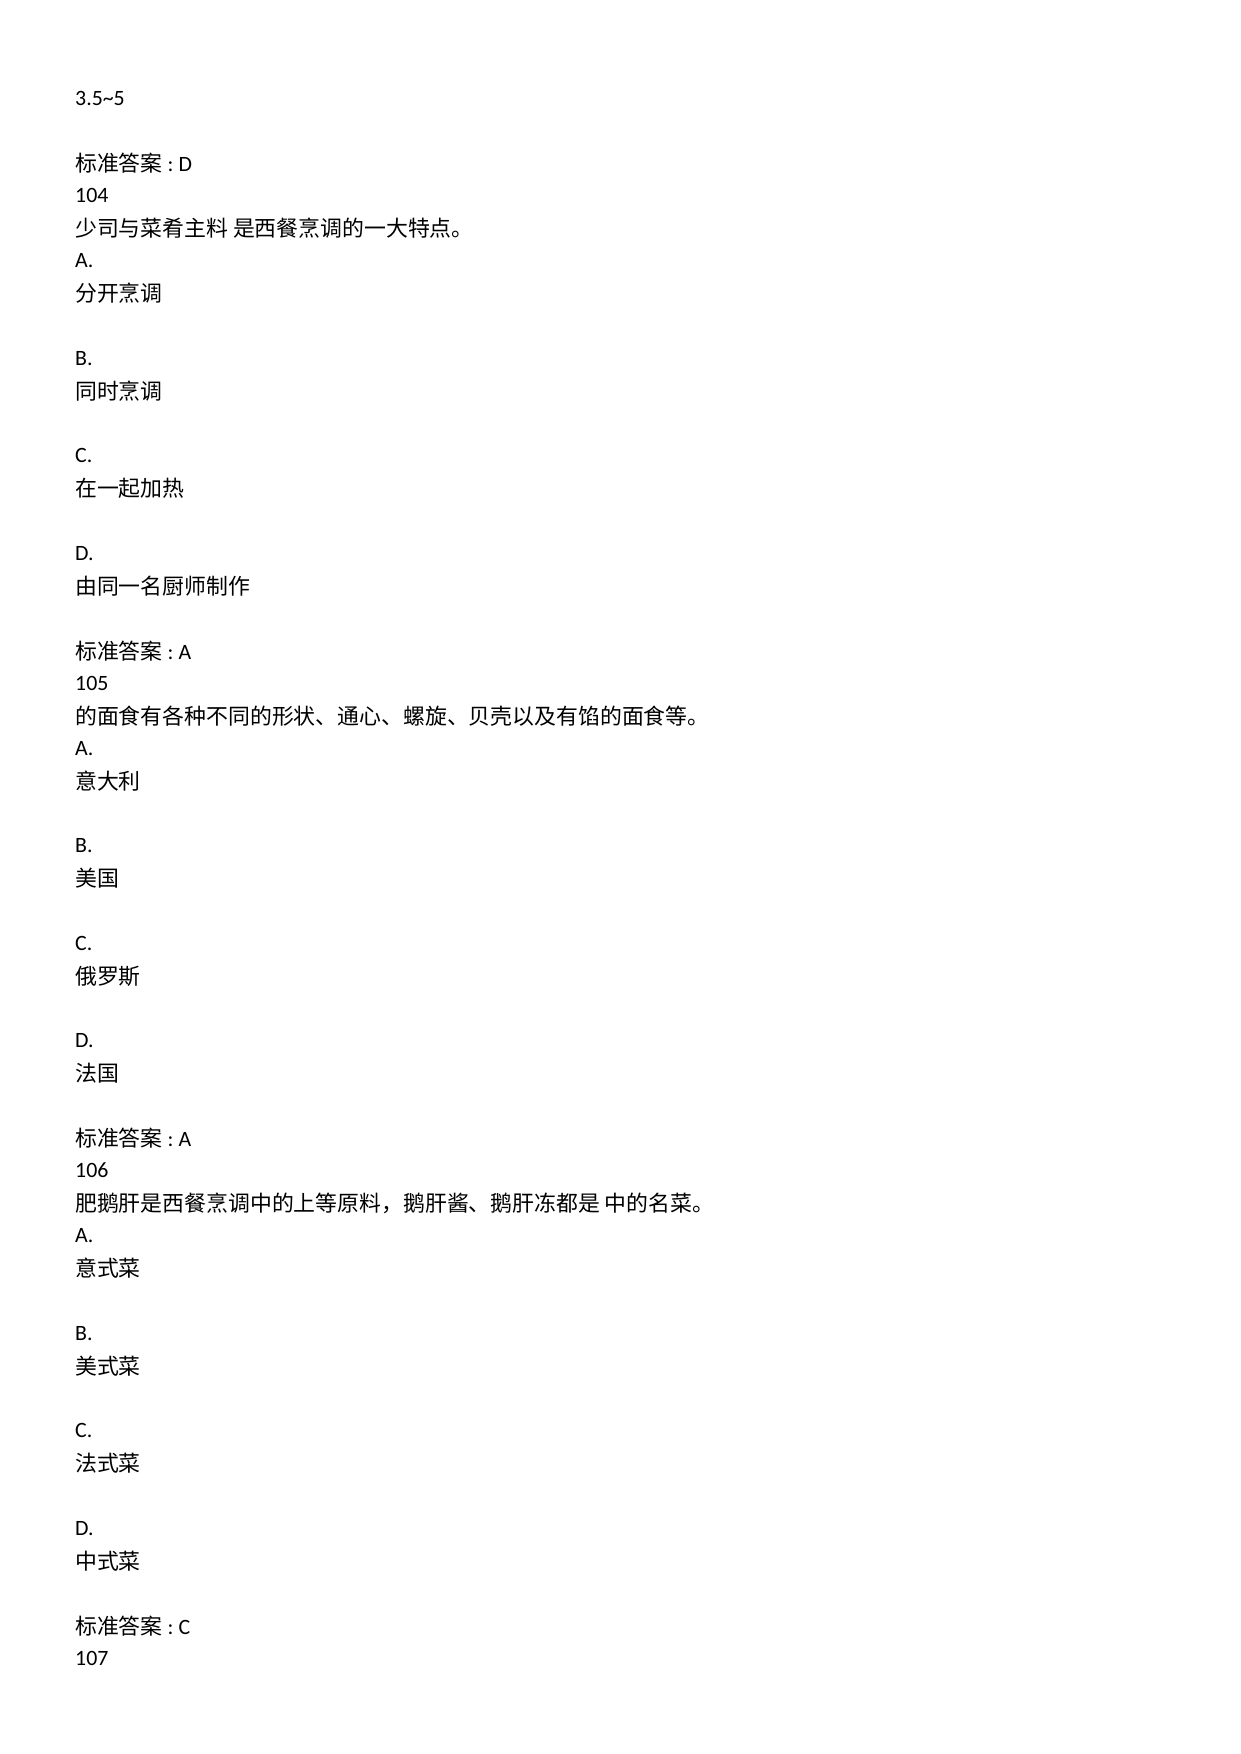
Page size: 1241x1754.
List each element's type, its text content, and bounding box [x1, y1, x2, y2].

text D. [75, 1023, 1165, 1056]
text A. [75, 731, 1165, 763]
text 意式菜 [75, 1251, 1165, 1283]
text 少司与菜肴主料 是西餐烹调的一大特点。 [75, 211, 1165, 243]
text C. [75, 926, 1165, 958]
text 法式菜 [75, 1446, 1165, 1478]
text C. [75, 1413, 1165, 1446]
text D. [75, 1511, 1165, 1543]
text C. [75, 438, 1165, 471]
text 在一起加热 [75, 471, 1165, 503]
text 美式菜 [75, 1348, 1165, 1381]
text 105 [75, 666, 1165, 698]
text 标准答案 : A [75, 1121, 1165, 1153]
text 法国 [75, 1056, 1165, 1088]
text D. [75, 536, 1165, 568]
text 肥鹅肝是西餐烹调中的上等原料，鹅肝酱、鹅肝冻都是 中的名菜。 [75, 1186, 1165, 1218]
text B. [75, 341, 1165, 373]
text A. [75, 1218, 1165, 1251]
text 3.5~5 [75, 81, 1165, 113]
text 俄罗斯 [75, 958, 1165, 991]
text 104 [75, 178, 1165, 211]
text 同时烹调 [75, 373, 1165, 406]
text 美国 [75, 861, 1165, 893]
text 标准答案 : C [75, 1608, 1165, 1641]
text 中式菜 [75, 1543, 1165, 1576]
text 107 [75, 1641, 1165, 1673]
text 106 [75, 1153, 1165, 1186]
text 的面食有各种不同的形状、通心、螺旋、贝壳以及有馅的面食等。 [75, 698, 1165, 731]
text 意大利 [75, 763, 1165, 796]
text 标准答案 : D [75, 146, 1165, 178]
text A. [75, 243, 1165, 276]
text 分开烹调 [75, 276, 1165, 308]
text B. [75, 1316, 1165, 1348]
text 标准答案 : A [75, 633, 1165, 666]
text B. [75, 828, 1165, 861]
text 由同一名厨师制作 [75, 568, 1165, 601]
